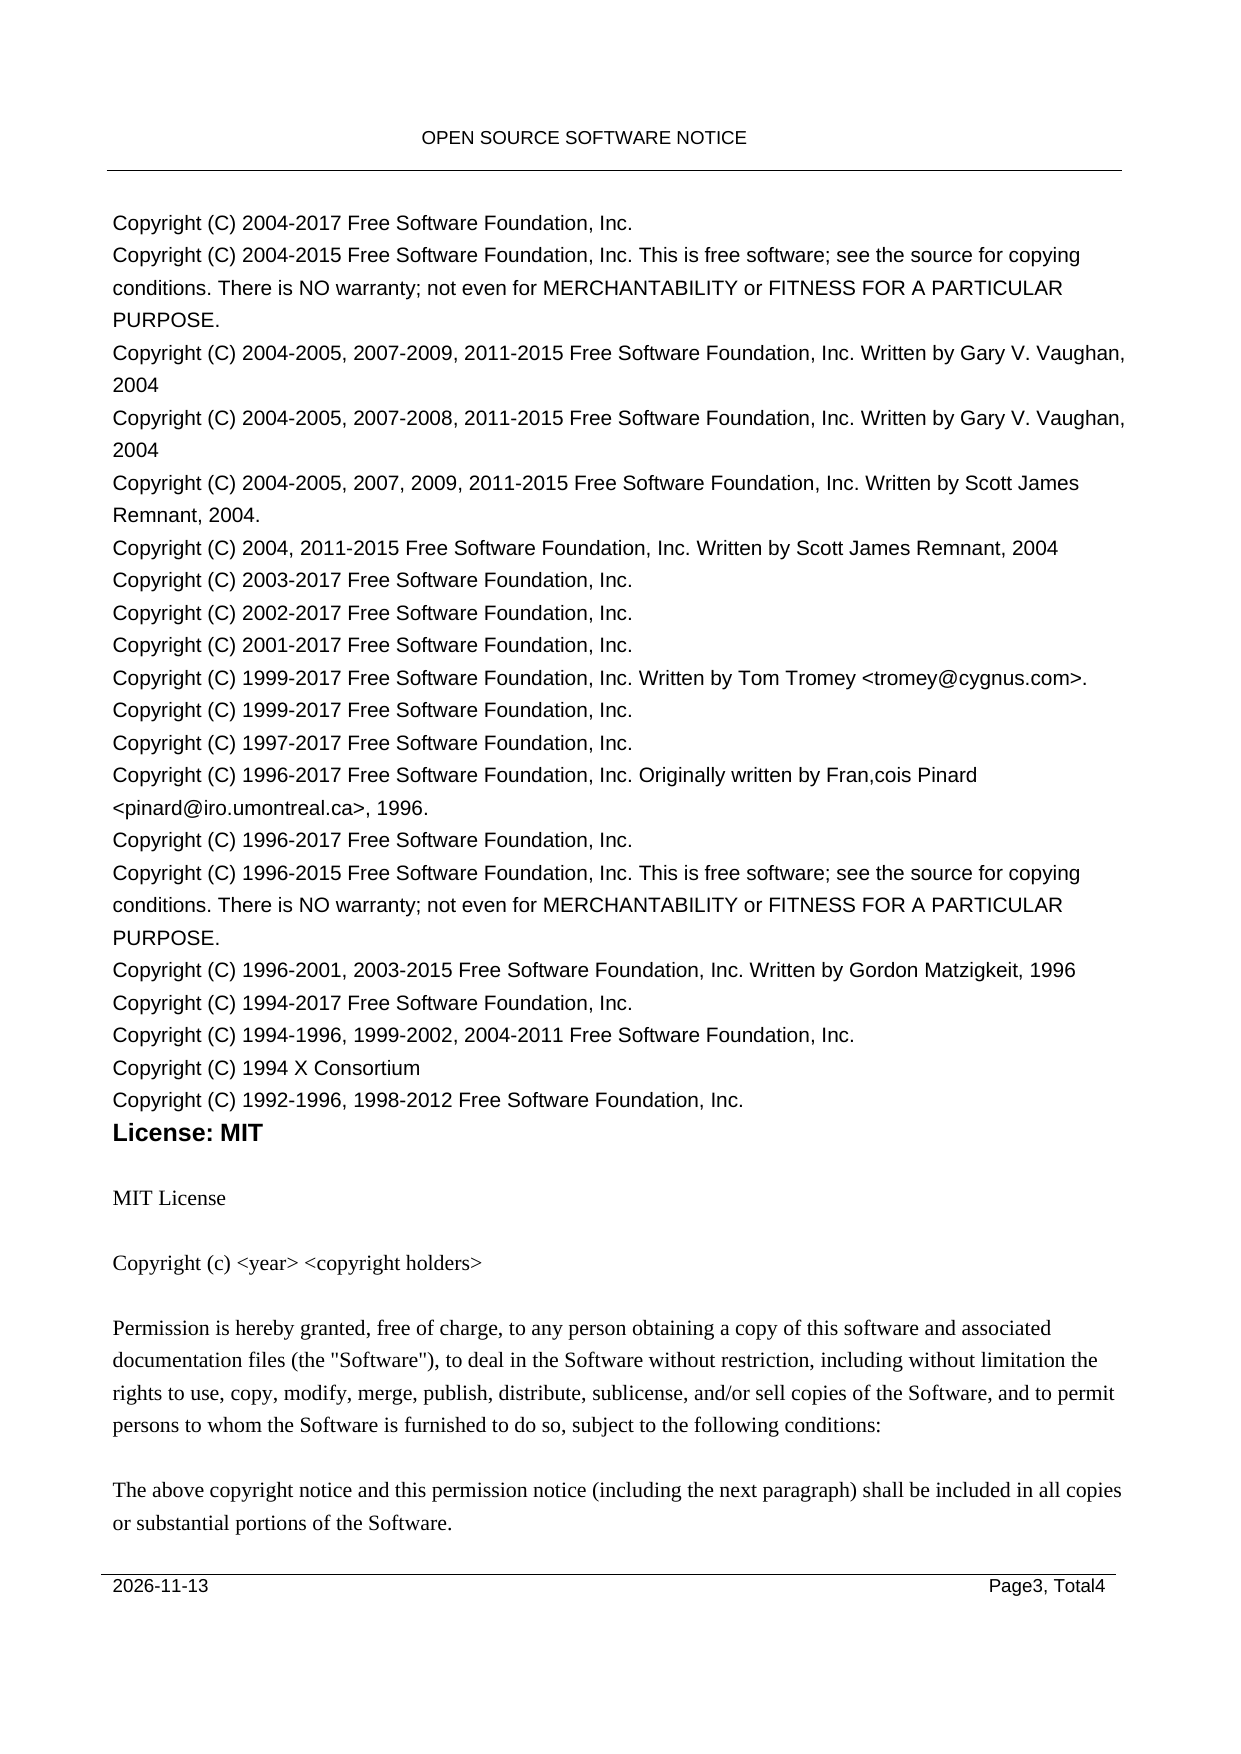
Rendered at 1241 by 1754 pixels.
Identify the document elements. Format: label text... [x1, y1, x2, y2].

text Copyright (C) 2004-2005, 2007-2009, 2011-2015 Free Software Foundation, Inc. Written by Gary V. Vaughan, 2004 [112, 336, 1128, 401]
text Copyright (C) 2004-2017 Free Software Foundation, Inc. [112, 206, 1128, 239]
text Copyright (C) 1997-2017 Free Software Foundation, Inc. [112, 726, 1128, 759]
text Copyright (C) 2003-2017 Free Software Foundation, Inc. [112, 564, 1128, 596]
text Copyright (C) 1994 X Consortium [112, 1051, 1128, 1084]
text Copyright (C) 1996-2017 Free Software Foundation, Inc. Originally written by Fran,cois Pinard <pinard@iro.umontreal.ca>, 1996. [112, 759, 1128, 824]
text Copyright (C) 1999-2017 Free Software Foundation, Inc. Written by Tom Tromey <tromey@cygnus.com>. [112, 661, 1128, 694]
text Copyright (C) 1992-1996, 1998-2012 Free Software Foundation, Inc. [112, 1084, 1128, 1116]
text Copyright (C) 2002-2017 Free Software Foundation, Inc. [112, 596, 1128, 629]
text Copyright (C) 2004-2015 Free Software Foundation, Inc. This is free software; see the source for copying conditions. There is NO warranty; not even for MERCHANTABILITY or FITNESS FOR A PARTICULAR PURPOSE. [112, 239, 1128, 336]
text Copyright (C) 1994-1996, 1999-2002, 2004-2011 Free Software Foundation, Inc. [112, 1019, 1128, 1051]
text Copyright (C) 1996-2001, 2003-2015 Free Software Foundation, Inc. Written by Gordon Matzigkeit, 1996 [112, 954, 1128, 986]
text Copyright (C) 2004-2005, 2007, 2009, 2011-2015 Free Software Foundation, Inc. Written by Scott James Remnant, 2004. [112, 466, 1128, 531]
text Copyright (C) 1996-2017 Free Software Foundation, Inc. [112, 824, 1128, 856]
text Copyright (C) 1996-2015 Free Software Foundation, Inc. This is free software; see the source for copying conditions. There is NO warranty; not even for MERCHANTABILITY or FITNESS FOR A PARTICULAR PURPOSE. [112, 856, 1128, 954]
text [112, 1116, 1128, 1539]
text Copyright (C) 1999-2017 Free Software Foundation, Inc. [112, 694, 1128, 726]
text Copyright (C) 2004, 2011-2015 Free Software Foundation, Inc. Written by Scott James Remnant, 2004 [112, 531, 1128, 564]
text Copyright (C) 2001-2017 Free Software Foundation, Inc. [112, 629, 1128, 661]
text Copyright (C) 1994-2017 Free Software Foundation, Inc. [112, 986, 1128, 1019]
text Copyright (C) 2004-2005, 2007-2008, 2011-2015 Free Software Foundation, Inc. Written by Gary V. Vaughan, 2004 [112, 401, 1128, 466]
